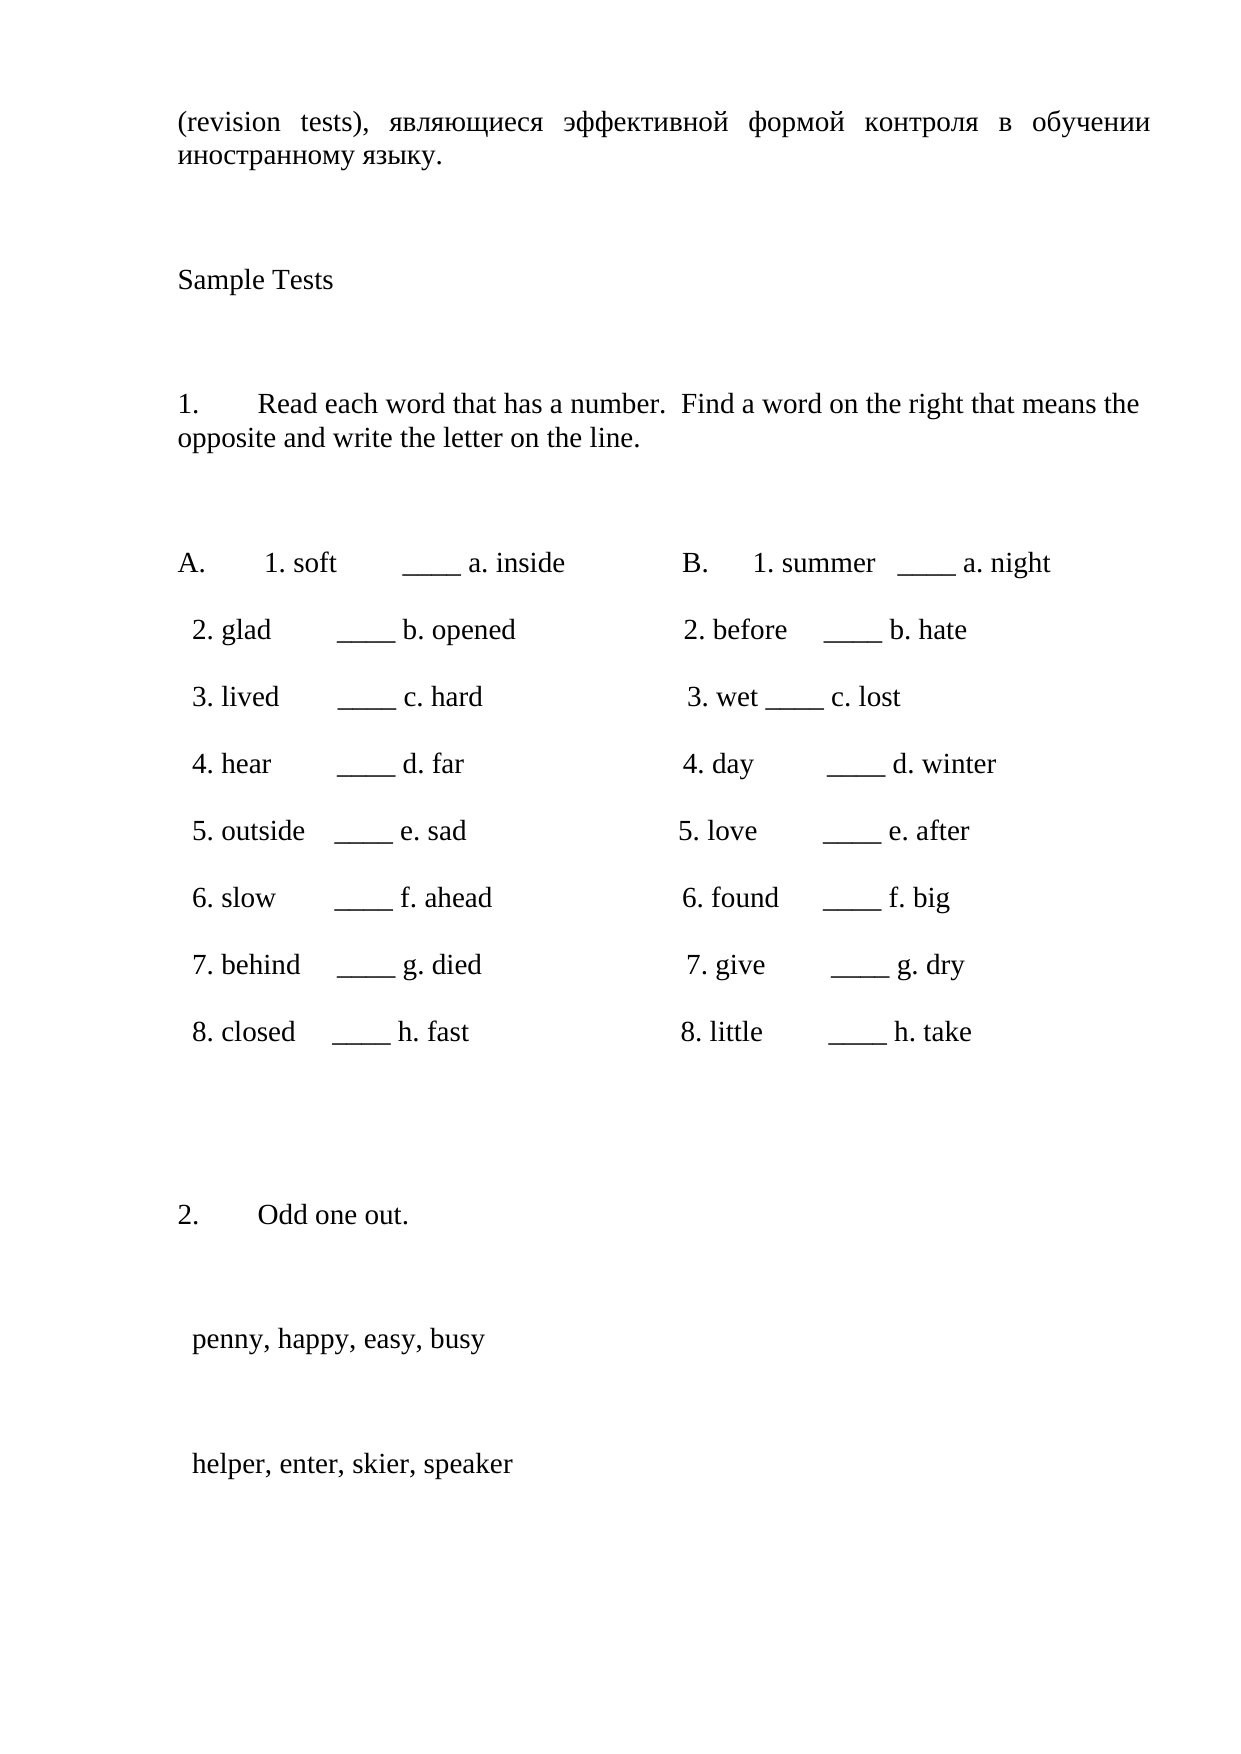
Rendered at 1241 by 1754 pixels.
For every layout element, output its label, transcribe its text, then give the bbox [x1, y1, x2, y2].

text 3. lived ____ c. hard 3. wet ____ c. lost [177, 679, 1152, 713]
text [177, 104, 1152, 171]
text 8. closed ____ h. fast 8. little ____ h. take [177, 1014, 1152, 1048]
text 2. Odd one out. [177, 1197, 1152, 1230]
text A. 1. soft ____ a. inside B. 1. summer ____ a. night [177, 545, 1152, 578]
text 7. behind ____ g. died 7. give ____ g. dry [177, 947, 1152, 981]
text Sample Tests [177, 262, 1152, 296]
text 6. slow ____ f. ahead 6. found ____ f. big [177, 880, 1152, 914]
text 4. hear ____ d. far 4. day ____ d. winter [177, 746, 1152, 780]
text 1. Read each word that has a number. Find a word on the right that means the opposite and write the letter on the line. [177, 387, 1152, 454]
text penny, happy, easy, busy [177, 1321, 1152, 1355]
text 5. outside ____ e. sad 5. love ____ e. after [177, 813, 1152, 847]
text helper, enter, skier, speaker [177, 1446, 1152, 1480]
text 2. glad ____ b. opened 2. before ____ b. hate [177, 612, 1152, 646]
